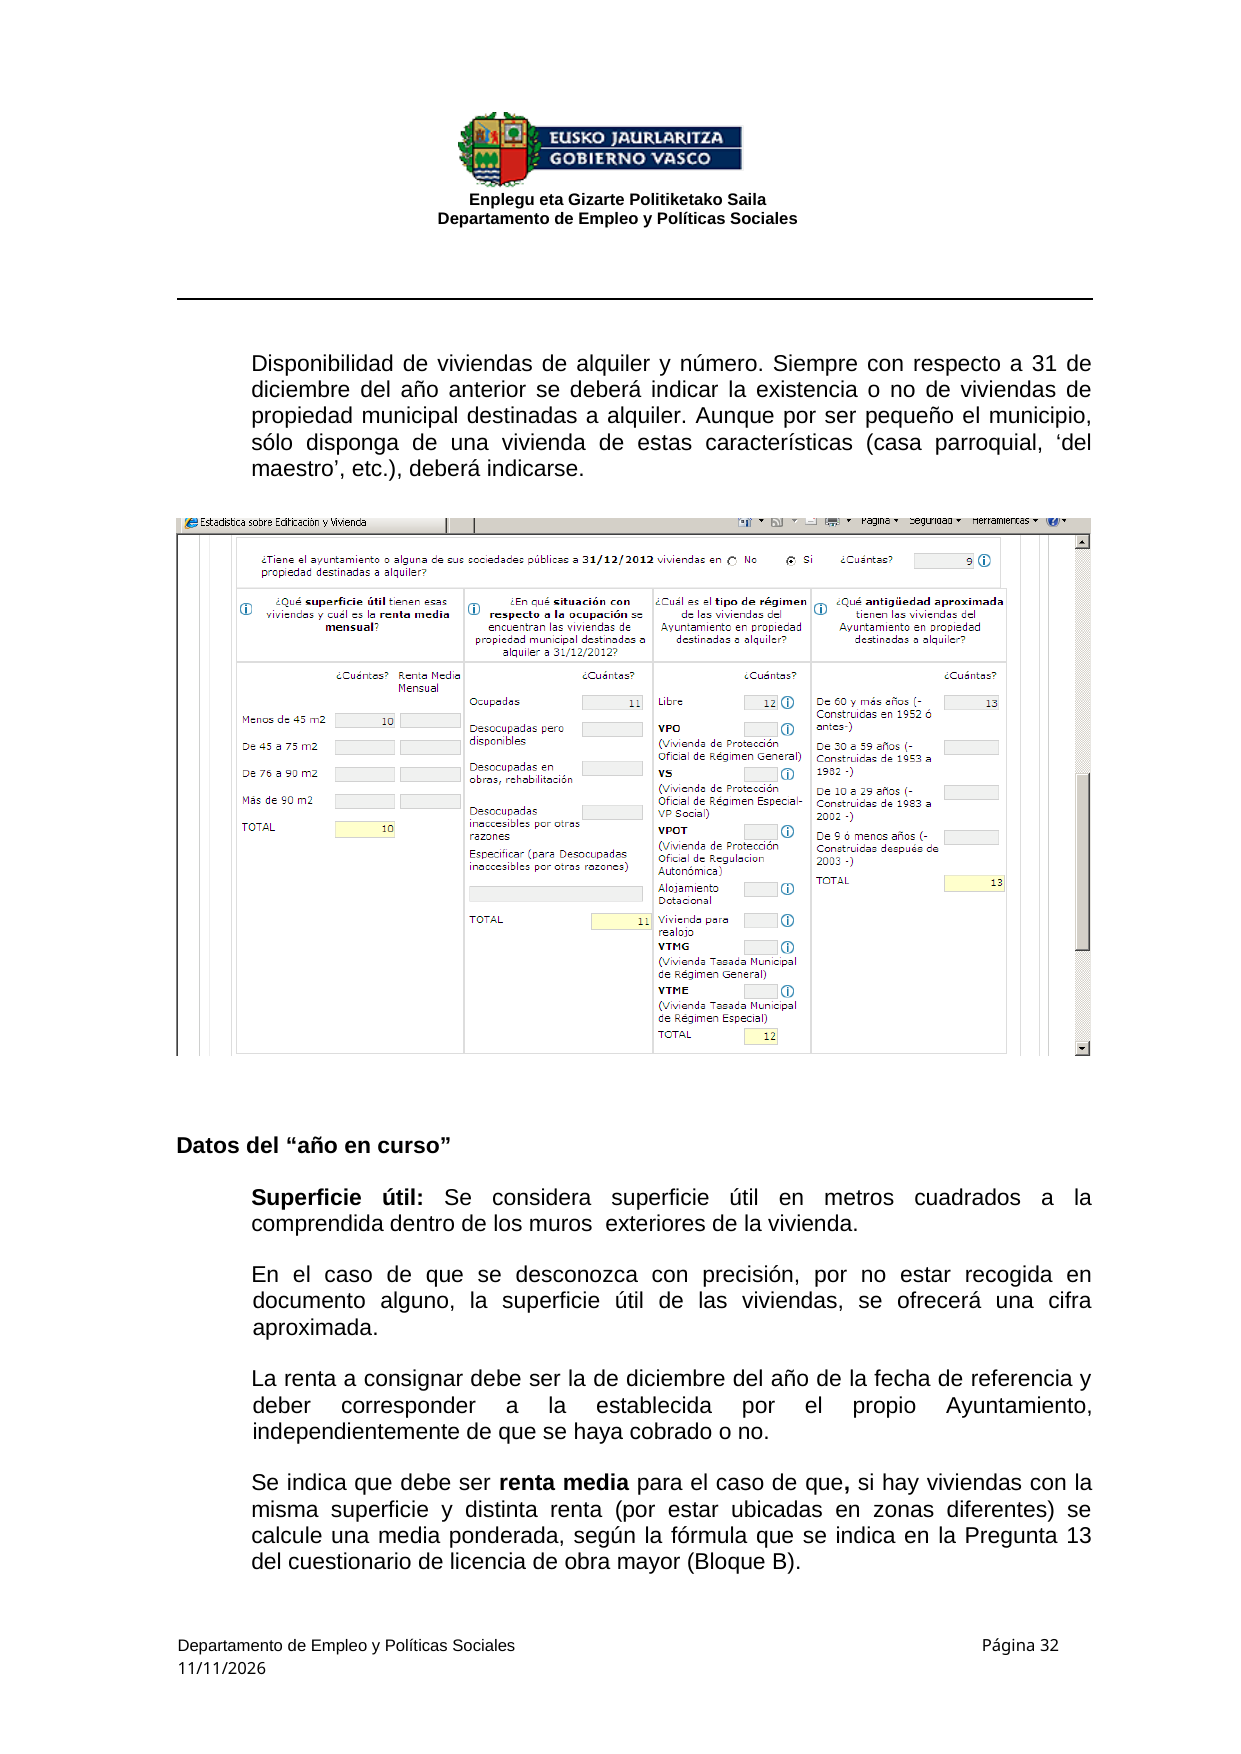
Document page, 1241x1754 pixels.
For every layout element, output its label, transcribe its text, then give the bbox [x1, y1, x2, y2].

text En el caso de que se desconozca con precisión, por no estar recogida en documento alguno, la superficie útil de las viviendas, se ofrecerá una cifra aproximada. [251, 1261, 1093, 1340]
text La renta a consignar debe ser la de diciembre del año de la fecha de referencia y deber corresponder a la establecida por el propio Ayuntamiento, independientemente de que se haya cobrado o no. [251, 1365, 1093, 1444]
text Disponibilidad de viviendas de alquiler y número. Siempre con respecto a 31 de diciembre del año anterior se deberá indicar la existencia o no de viviendas de propiedad municipal destinadas a alquiler. Aunque por ser pequeño el municipio, sólo disponga de una vivienda de estas características (casa parroquial, ‘del maestro’, etc.), deberá indicarse. [251, 350, 1093, 481]
picture [458, 112, 745, 249]
picture [176, 518, 1091, 1056]
text Se indica que debe ser renta media para el caso de que, si hay viviendas con la misma superficie y distinta renta (por estar ubicadas en zonas diferentes) se calcule una media ponderada, según la fórmula que se indica en la Pregunta 13 del cuestionario de licencia de obra mayor (Bloque B). [251, 1469, 1093, 1575]
text Datos del “año en curso” [176, 1132, 1093, 1158]
text Superficie útil: Se considera superficie útil en metros cuadrados a la comprendida dentro de los muros exteriores de la vivienda. [251, 1183, 1093, 1236]
